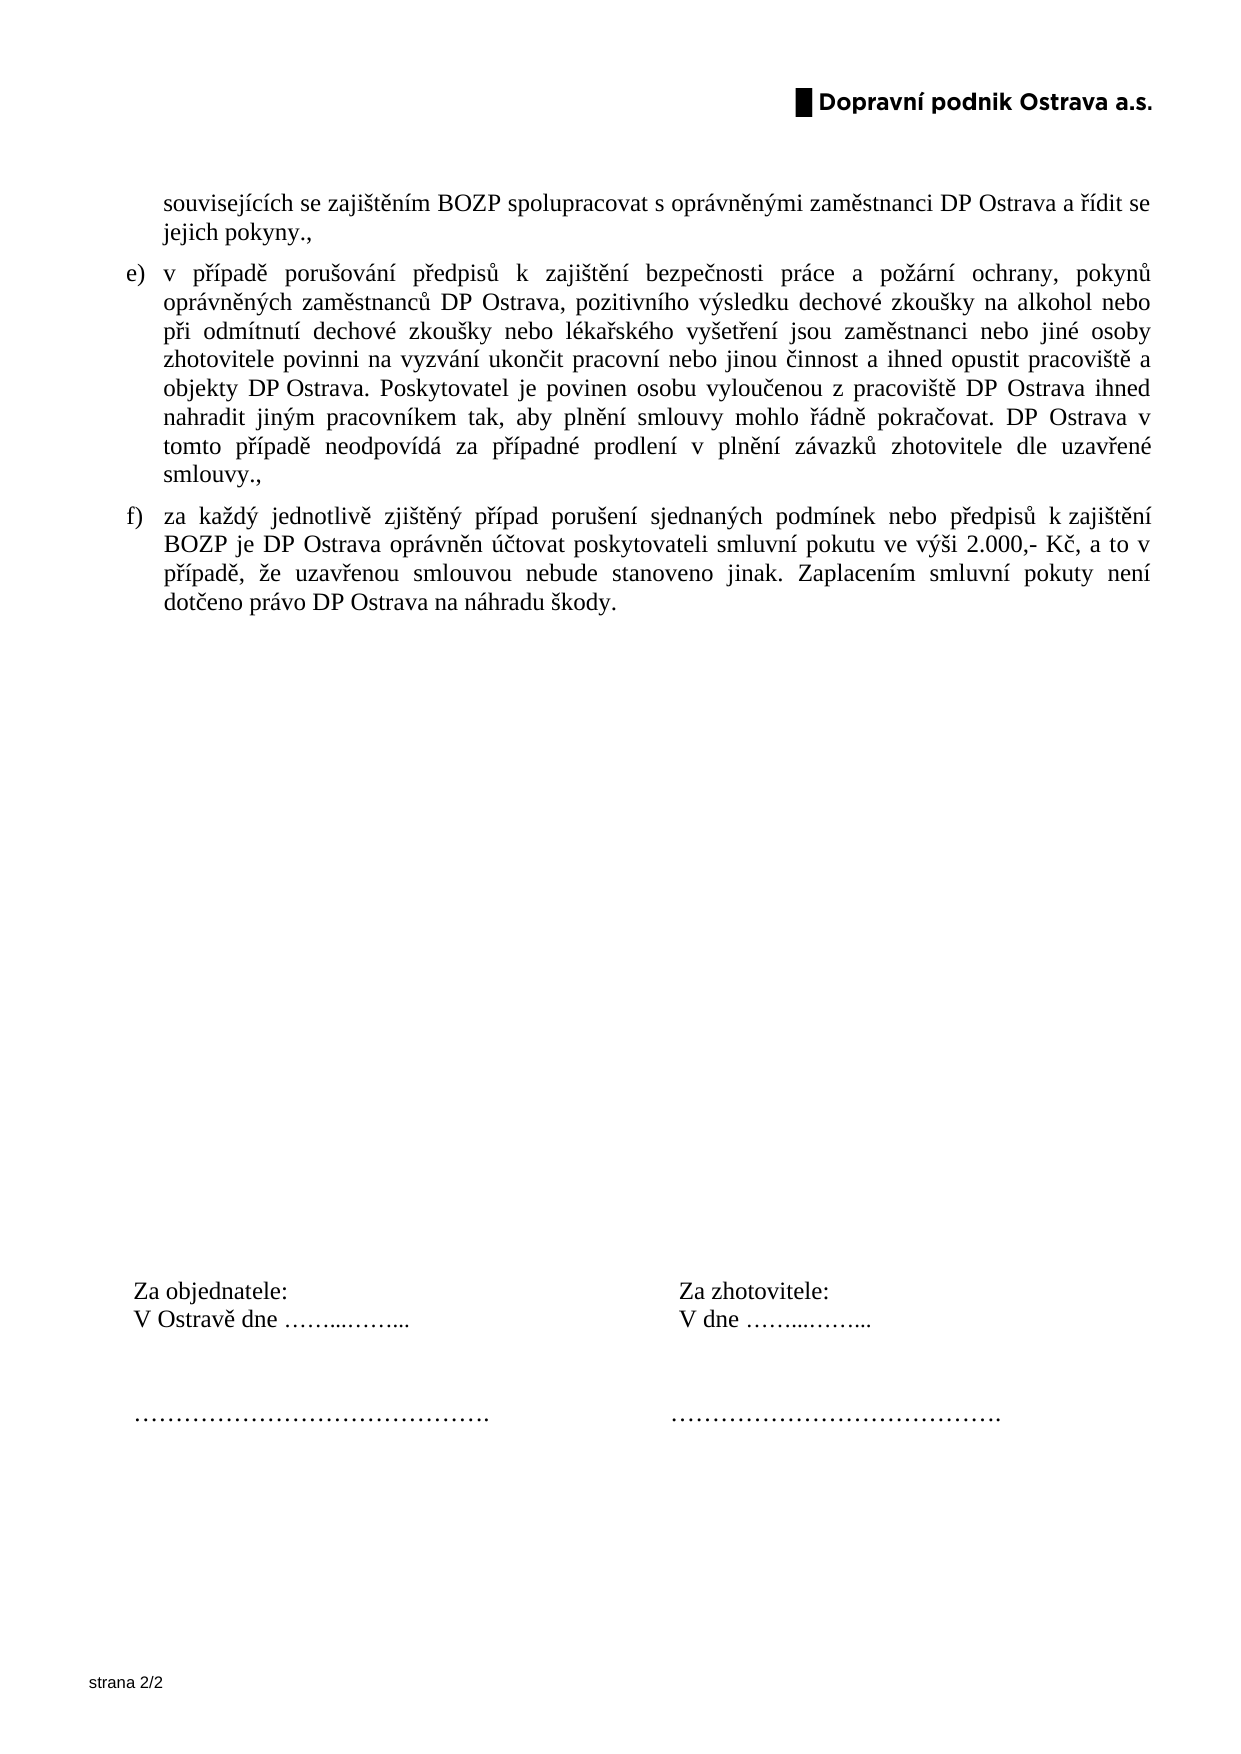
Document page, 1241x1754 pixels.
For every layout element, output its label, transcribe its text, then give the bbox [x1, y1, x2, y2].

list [126, 188, 1152, 246]
text e) v případě porušování předpisů k zajištění bezpečnosti práce a požární ochrany, pokynů oprávněných zaměstnanců DP Ostrava, pozitivního výsledku dechové zkoušky na alkohol nebo při odmítnutí dechové zkoušky nebo lékařského vyšetření jsou zaměstnanci nebo jiné osoby zhotovitele povinni na vyzvání ukončit pracovní nebo jinou činnost a ihned opustit pracoviště a objekty DP Ostrava. Poskytovatel je povinen osobu vyloučenou z pracoviště DP Ostrava ihned nahradit jiným pracovníkem tak, aby plnění smlouvy mohlo řádně pokračovat. DP Ostrava v tomto případě neodpovídá za případné prodlení v plnění závazků zhotovitele dle uzavřené smlouvy., [126, 258, 1152, 488]
text Za objednatele: Za zhotovitele: [133, 1276, 1152, 1304]
text f) za každý jednotlivě zjištěný případ porušení sjednaných podmínek nebo předpisů k zajištění BOZP je DP Ostrava oprávněn účtovat poskytovateli smluvní pokutu ve výši 2.000,- Kč, a to v případě, že uzavřenou smlouvou nebude stanoveno jinak. Zaplacením smluvní pokuty není dotčeno právo DP Ostrava na náhradu škody. [126, 501, 1152, 616]
picture [795, 88, 1152, 117]
text V Ostravě dne ……...……... V dne ……...……... [133, 1304, 1152, 1333]
text ……………………………………. …………………………………. [133, 1398, 1152, 1427]
